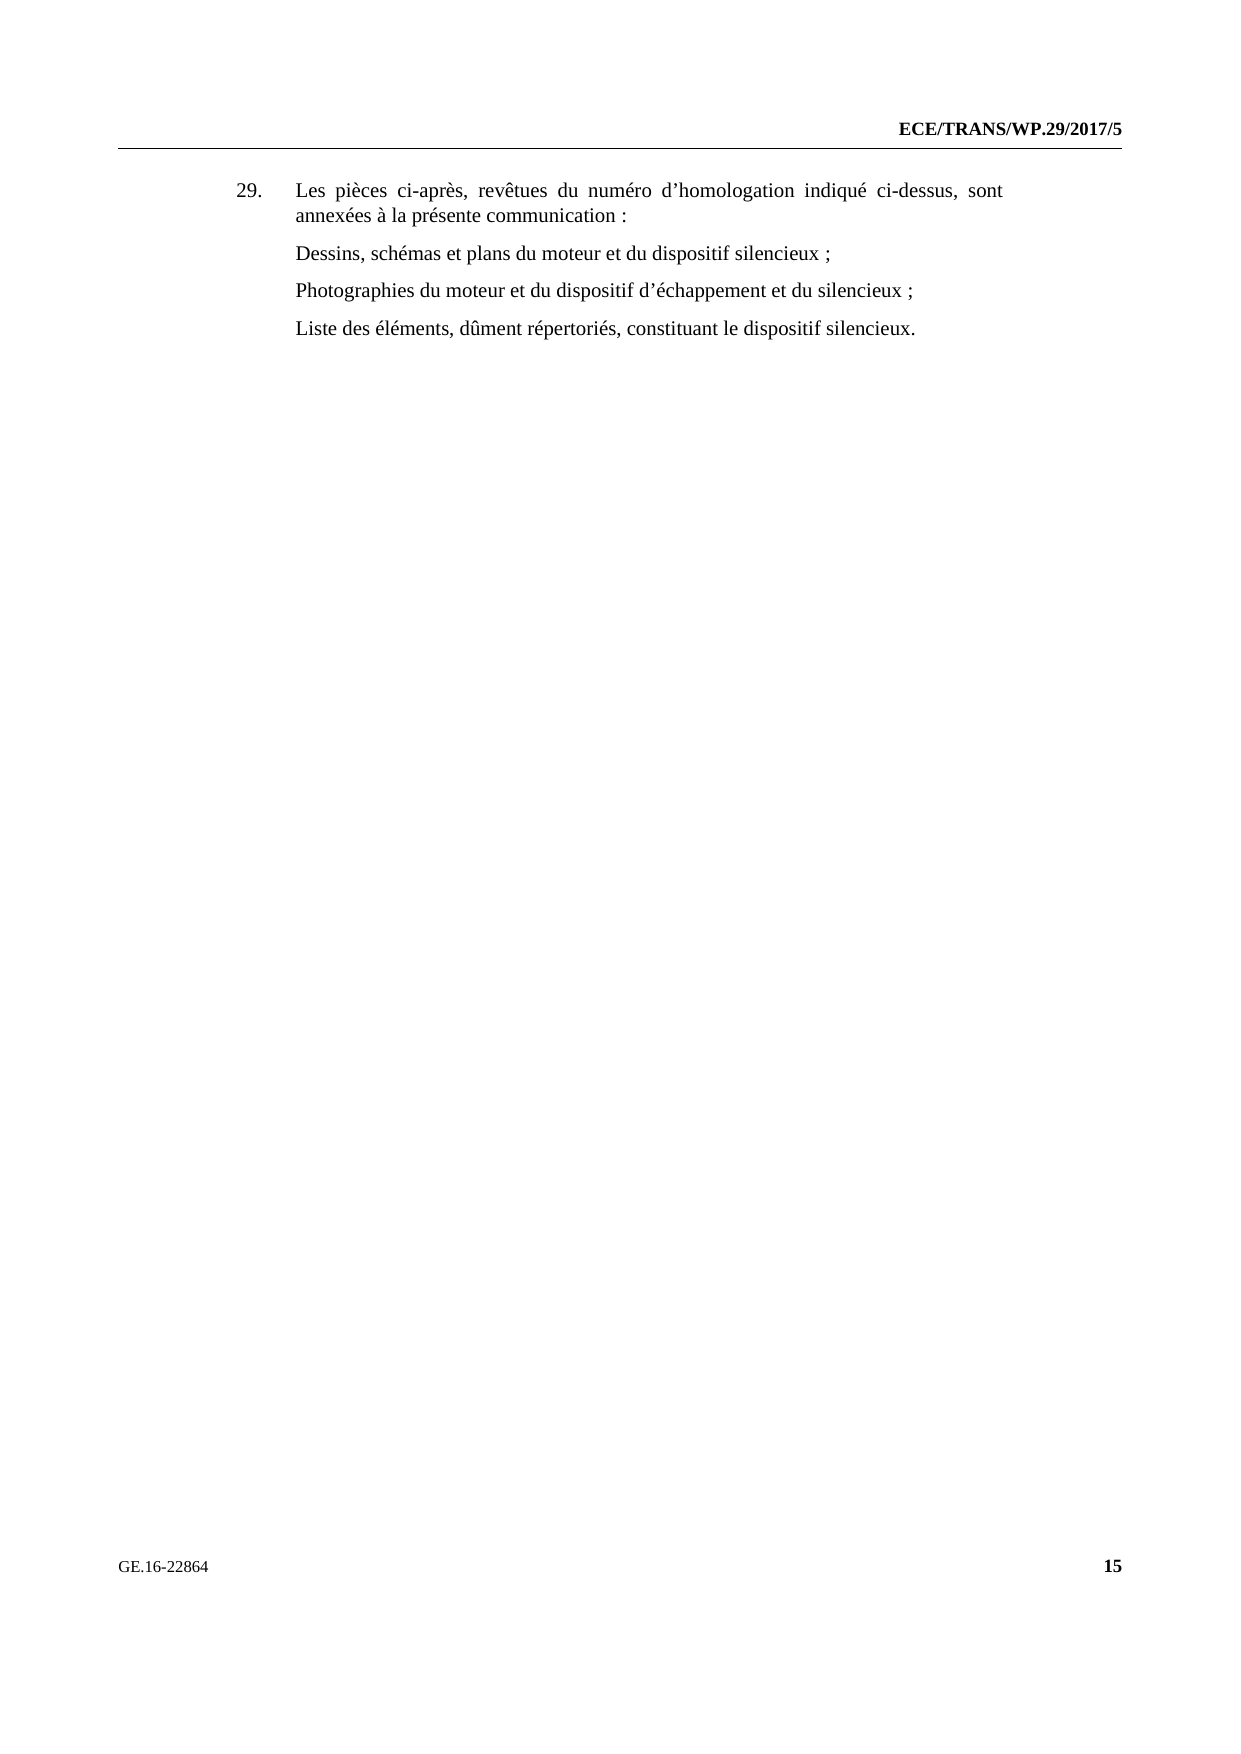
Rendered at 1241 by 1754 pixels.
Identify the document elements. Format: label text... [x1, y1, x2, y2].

text Dessins, schémas et plans du moteur et du dispositif silencieux ; [295, 240, 1004, 265]
text Liste des éléments, dûment répertoriés, constituant le dispositif silencieux. [295, 315, 1004, 340]
text 29. Les pièces ci-après, revêtues du numéro d’homologation indiqué ci-dessus, sont annexées à la présente communication : [236, 177, 1004, 227]
text Photographies du moteur et du dispositif d’échappement et du silencieux ; [295, 277, 1004, 302]
